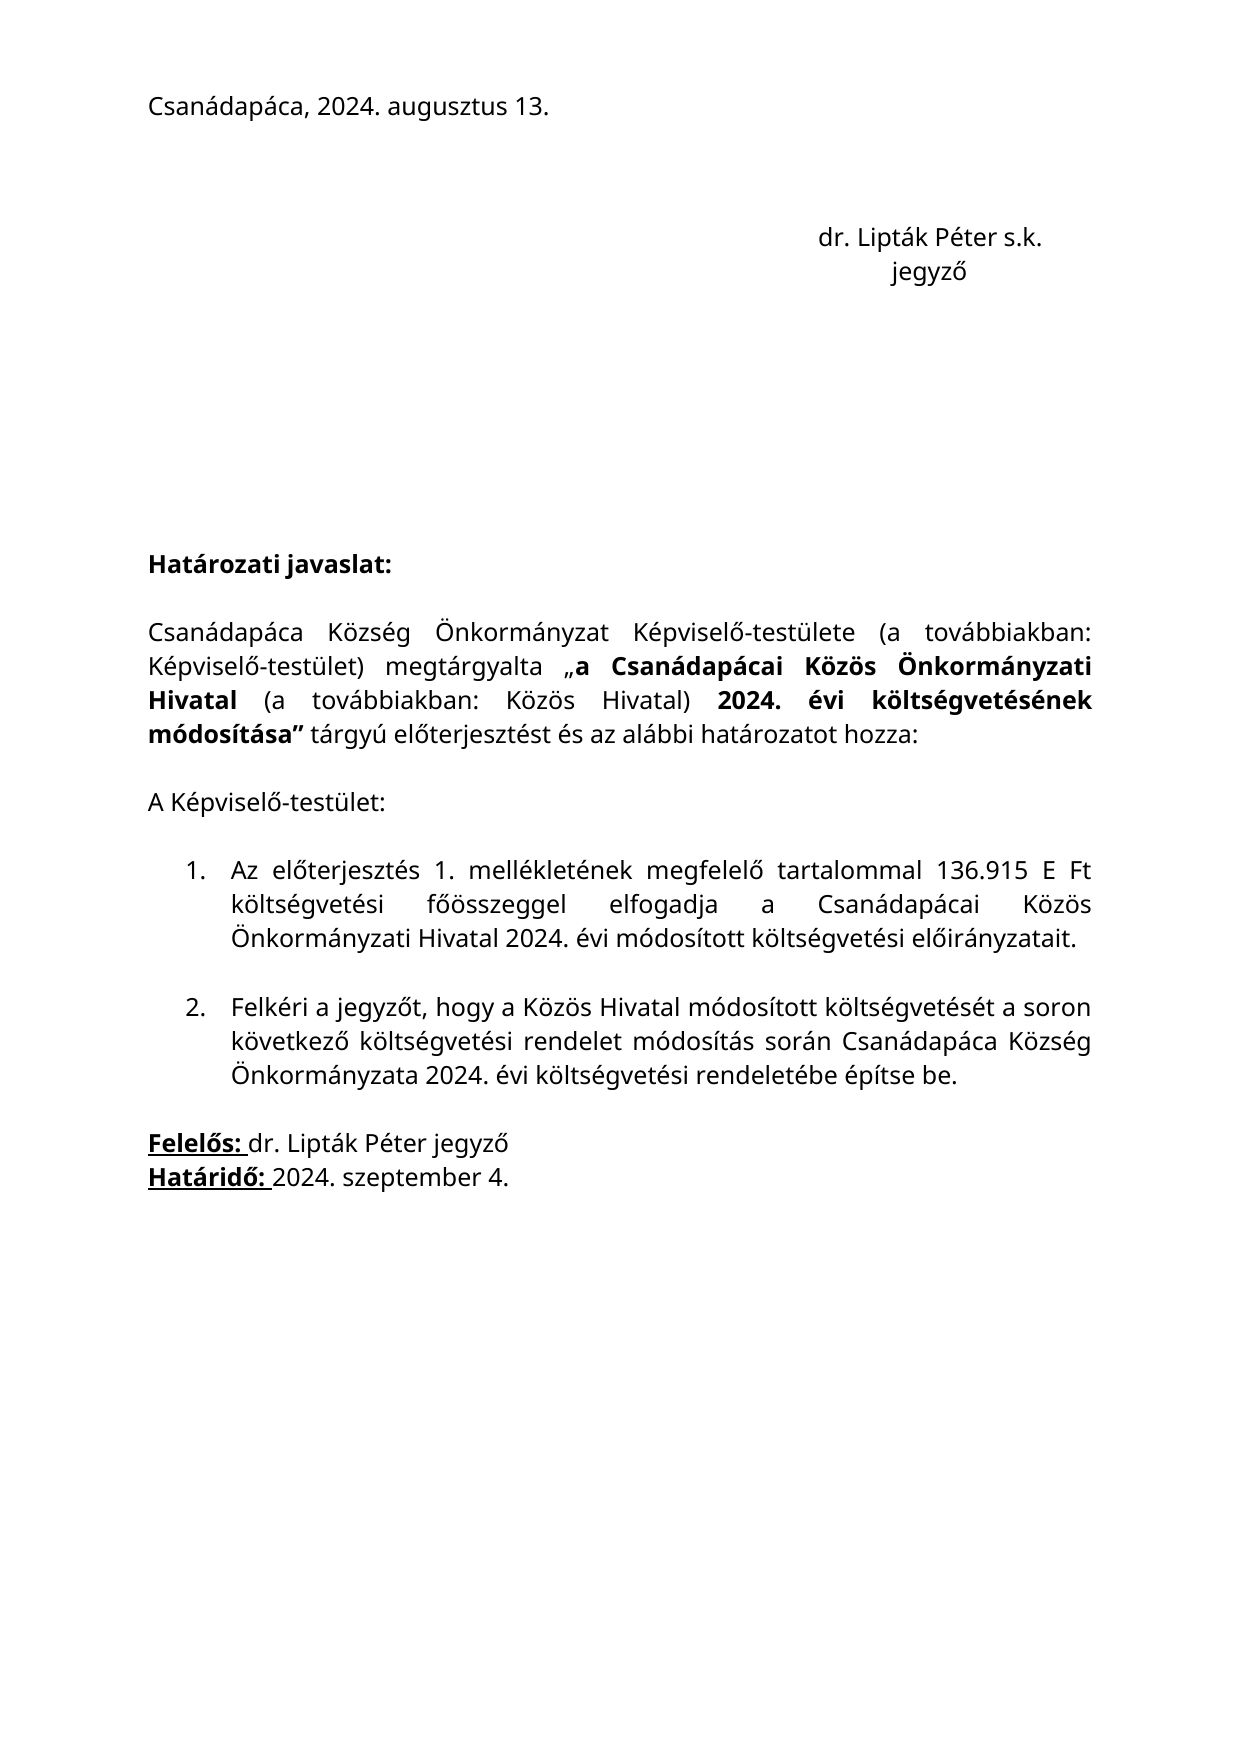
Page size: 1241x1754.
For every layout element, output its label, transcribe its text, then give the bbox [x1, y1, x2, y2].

text A Képviselő-testület: [148, 785, 1092, 819]
list Felkéri a jegyzőt, hogy a Közös Hivatal módosított költségvetését a soron következő költségvetési rendelet módosítás során Csanádapáca Község Önkormányzata 2024. évi költségvetési rendeletébe építse be. [185, 989, 1092, 1091]
text jegyző [148, 254, 1092, 288]
text Csanádapáca, 2024. augusztus 13. [148, 89, 1092, 123]
list Az előterjesztés 1. mellékletének megfelelő tartalommal 136.915 E Ft költségvetési főösszeggel elfogadja a Csanádapácai Közös Önkormányzati Hivatal 2024. évi módosított költségvetési előirányzatait. [185, 853, 1092, 955]
text Csanádapáca Község Önkormányzat Képviselő-testülete (a továbbiakban: Képviselő-testület) megtárgyalta „a Csanádapácai Közös Önkormányzati Hivatal (a továbbiakban: Közös Hivatal) 2024. évi költségvetésének módosítása” tárgyú előterjesztést és az alábbi határozatot hozza: [148, 614, 1092, 751]
text Határidő: 2024. szeptember 4. [148, 1159, 1092, 1194]
text Határozati javaslat: [148, 546, 1092, 581]
text Felelős: dr. Lipták Péter jegyző [148, 1126, 1092, 1159]
text dr. Lipták Péter s.k. [148, 219, 1092, 254]
